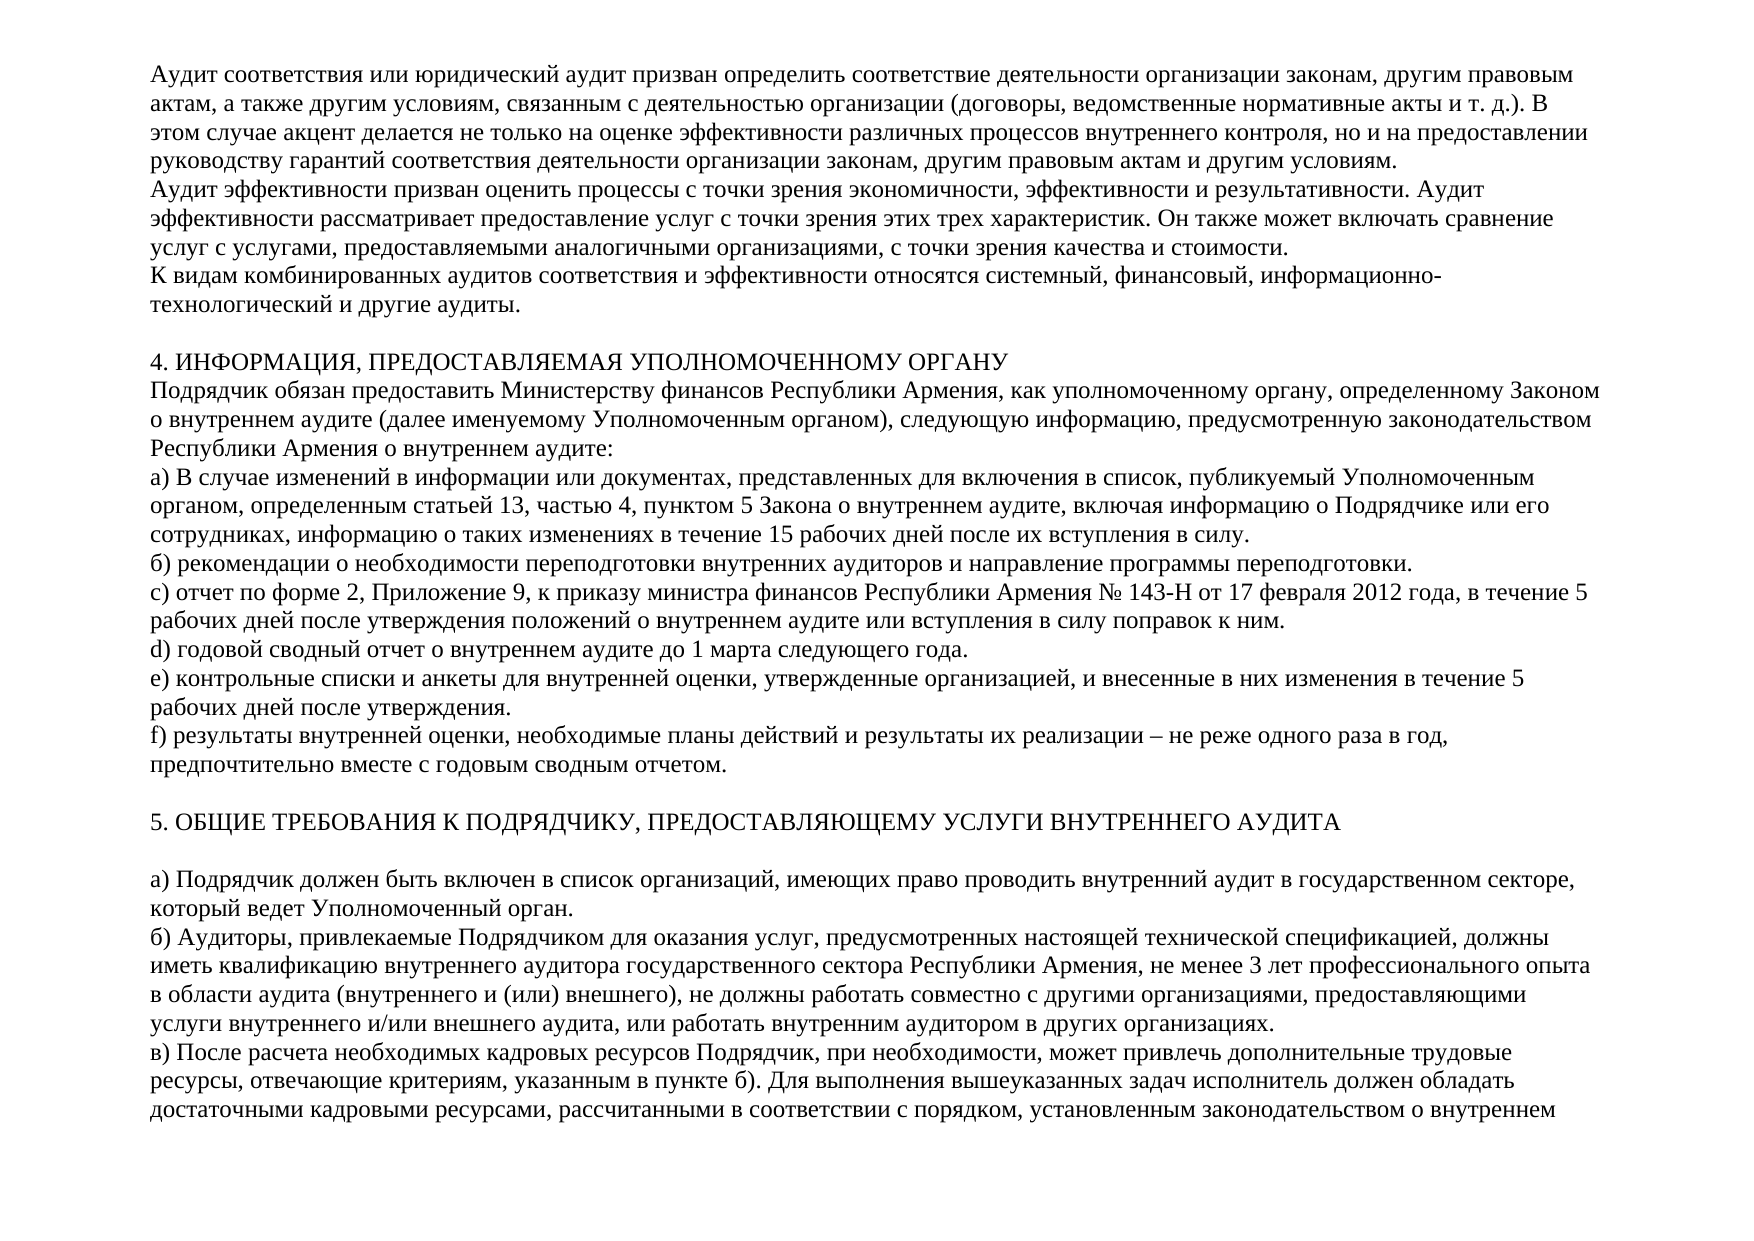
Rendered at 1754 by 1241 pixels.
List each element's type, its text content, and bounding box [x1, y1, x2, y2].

text f) результаты внутренней оценки, необходимые планы действий и результаты их реализации – не реже одного раза в год, предпочтительно вместе с годовым сводным отчетом. [150, 720, 1604, 778]
text а) Подрядчик должен быть включен в список организаций, имеющих право проводить внутренний аудит в государственном секторе, который ведет Уполномоченный орган. [150, 864, 1604, 922]
text d) годовой сводный отчет о внутреннем аудите до 1 марта следующего года. [150, 634, 1604, 663]
text а) В случае изменений в информации или документах, представленных для включения в список, публикуемый Уполномоченным органом, определенным статьей 13, частью 4, пунктом 5 Закона о внутреннем аудите, включая информацию о Подрядчике или его сотрудниках, информацию о таких изменениях в течение 15 рабочих дней после их вступления в силу. [150, 462, 1604, 548]
text б) рекомендации о необходимости переподготовки внутренних аудиторов и направление программы переподготовки. [150, 548, 1604, 577]
text 4. ИНФОРМАЦИЯ, ПРЕДОСТАВЛЯЕМАЯ УПОЛНОМОЧЕННОМУ ОРГАНУ [150, 347, 1604, 375]
text e) контрольные списки и анкеты для внутренней оценки, утвержденные организацией, и внесенные в них изменения в течение 5 рабочих дней после утверждения. [150, 663, 1604, 720]
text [150, 1037, 1604, 1123]
text Подрядчик обязан предоставить Министерству финансов Республики Армения, как уполномоченному органу, определенному Законом о внутреннем аудите (далее именуемому Уполномоченным органом), следующую информацию, предусмотренную законодательством Республики Армения о внутреннем аудите: [150, 375, 1604, 462]
text Аудит эффективности призван оценить процессы с точки зрения экономичности, эффективности и результативности. Аудит эффективности рассматривает предоставление услуг с точки зрения этих трех характеристик. Он также может включать сравнение услуг с услугами, предоставляемыми аналогичными организациями, с точки зрения качества и стоимости. [150, 174, 1604, 260]
text Аудит соответствия или юридический аудит призван определить соответствие деятельности организации законам, другим правовым актам, а также другим условиям, связанным с деятельностью организации (договоры, ведомственные нормативные акты и т. д.). В этом случае акцент делается не только на оценке эффективности различных процессов внутреннего контроля, но и на предоставлении руководству гарантий соответствия деятельности организации законам, другим правовым актам и другим условиям. [150, 59, 1604, 174]
text К видам комбинированных аудитов соответствия и эффективности относятся системный, финансовый, информационно-технологический и другие аудиты. [150, 260, 1604, 318]
text 5. ОБЩИЕ ТРЕБОВАНИЯ К ПОДРЯДЧИКУ, ПРЕДОСТАВЛЯЮЩЕМУ УСЛУГИ ВНУТРЕННЕГО АУДИТА [150, 807, 1604, 835]
text c) отчет по форме 2, Приложение 9, к приказу министра финансов Республики Армения № 143-Н от 17 февраля 2012 года, в течение 5 рабочих дней после утверждения положений о внутреннем аудите или вступления в силу поправок к ним. [150, 577, 1604, 634]
text б) Аудиторы, привлекаемые Подрядчиком для оказания услуг, предусмотренных настоящей технической спецификацией, должны иметь квалификацию внутреннего аудитора государственного сектора Республики Армения, не менее 3 лет профессионального опыта в области аудита (внутреннего и (или) внешнего), не должны работать совместно с другими организациями, предоставляющими услуги внутреннего и/или внешнего аудита, или работать внутренним аудитором в других организациях. [150, 922, 1604, 1037]
